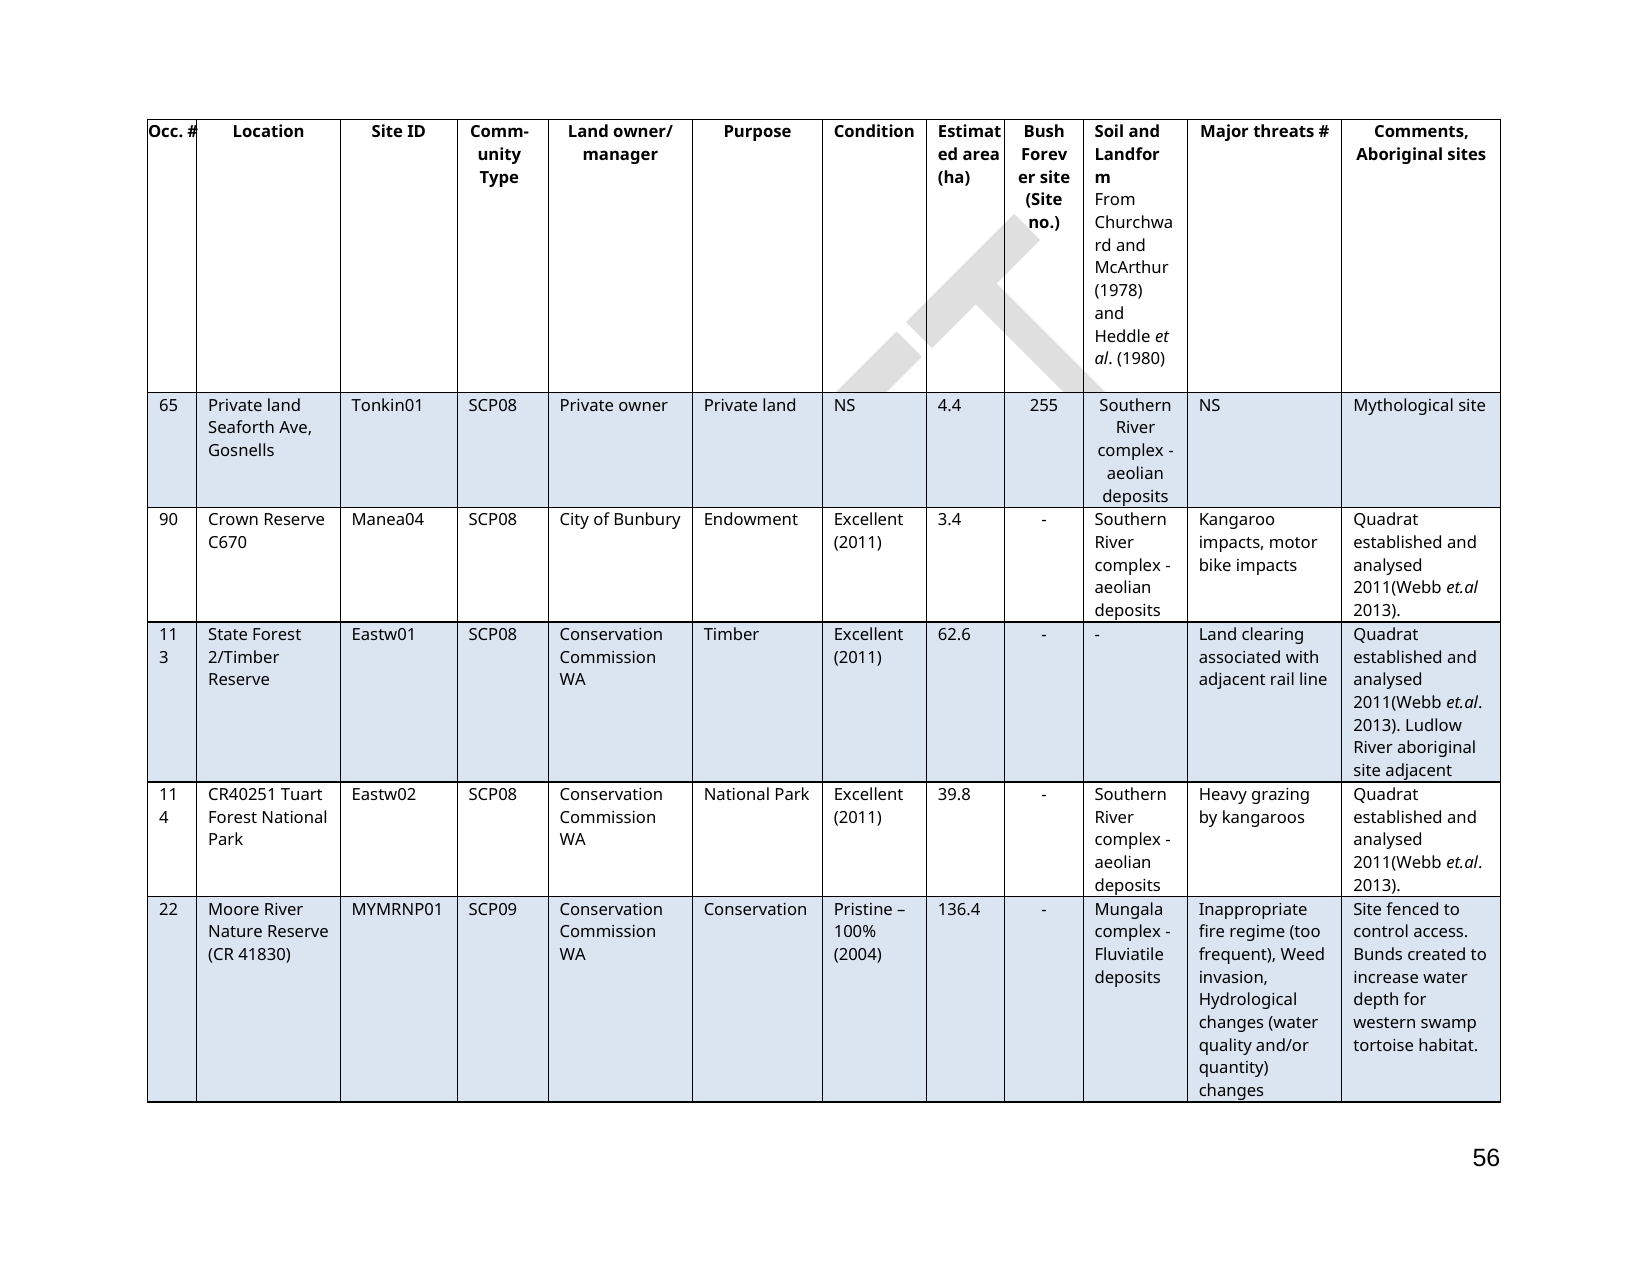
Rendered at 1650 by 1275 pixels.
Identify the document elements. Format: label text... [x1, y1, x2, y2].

table_cell NS [1188, 393, 1341, 507]
table_cell SCP08 [458, 783, 548, 896]
table_cell - [1005, 508, 1083, 621]
table_cell SCP08 [458, 508, 548, 621]
table_cell 90 [148, 508, 196, 621]
table_cell 65 [148, 393, 196, 507]
table_cell 39.8 [927, 783, 1004, 896]
table_cell MYMRNP01 [341, 897, 457, 1101]
table_cell NS [823, 393, 926, 507]
table_cell CR40251 Tuart Forest National Park [197, 783, 340, 896]
table_cell Heavy grazing by kangaroos [1188, 783, 1341, 896]
table_cell Private land Seaforth Ave, Gosnells [197, 393, 340, 507]
table_cell 136.4 [927, 897, 1004, 1101]
table_cell Mythological site [1342, 393, 1500, 507]
table_header Major threats # [1188, 120, 1341, 392]
table_cell 22 [148, 897, 196, 1101]
table_header Comments, Aboriginal sites [1342, 120, 1500, 392]
table_header Comm-unity Type [458, 120, 548, 392]
table_cell Quadrat established and analysed 2011(Webb et.al. 2013). [1342, 783, 1500, 896]
table_header Occ. # [148, 120, 196, 392]
table_cell - [1084, 623, 1187, 781]
table_cell Moore River Nature Reserve (CR 41830) [197, 897, 340, 1101]
table_cell 255 [1005, 393, 1083, 507]
table_header Estimated area (ha) [927, 120, 1004, 392]
table_cell Inappropriate fire regime (too frequent), Weed invasion, Hydrological changes (water quality and/or quantity) changes [1188, 897, 1341, 1101]
table_cell Eastw01 [341, 623, 457, 781]
table_cell Kangaroo impacts, motor bike impacts [1188, 508, 1341, 621]
table_cell Pristine – 100% (2004) [823, 897, 926, 1101]
table_header Location [197, 120, 340, 392]
table_header Condition [823, 120, 926, 392]
table_cell Conservation Commission WA [549, 897, 692, 1101]
table_cell 4.4 [927, 393, 1004, 507]
table_cell SCP08 [458, 393, 548, 507]
table_cell Conservation [693, 897, 822, 1101]
table_header Purpose [693, 120, 822, 392]
table_cell 114 [148, 783, 196, 896]
table_header Soil and Landform From Churchward and McArthur (1978) and Heddle et al. (1980) [1084, 120, 1187, 392]
table_cell Excellent (2011) [823, 783, 926, 896]
table_cell Conservation Commission WA [549, 623, 692, 781]
table_cell SCP08 [458, 623, 548, 781]
table_cell Timber [693, 623, 822, 781]
table_header Land owner/ manager [549, 120, 692, 392]
table_cell Southern River complex - aeolian deposits [1084, 508, 1187, 621]
table_header Site ID [341, 120, 457, 392]
table_header Bush Forever site (Site no.) [1005, 120, 1083, 392]
table_cell City of Bunbury [549, 508, 692, 621]
table_cell Mungala complex - Fluviatile deposits [1084, 897, 1187, 1101]
table_cell - [1005, 783, 1083, 896]
table_cell Eastw02 [341, 783, 457, 896]
table_cell Southern River complex - aeolian deposits [1084, 393, 1187, 507]
table_cell Tonkin01 [341, 393, 457, 507]
table_cell Quadrat established and analysed 2011(Webb et.al. 2013). Ludlow River aboriginal site adjacent [1342, 623, 1500, 781]
table_cell Conservation Commission WA [549, 783, 692, 896]
table_cell State Forest 2/Timber Reserve [197, 623, 340, 781]
table_cell Private owner [549, 393, 692, 507]
table_cell - [1005, 897, 1083, 1101]
table_cell 113 [148, 623, 196, 781]
table_cell Site fenced to control access. Bunds created to increase water depth for western swamp tortoise habitat. [1342, 897, 1500, 1101]
table_cell Excellent (2011) [823, 508, 926, 621]
table_cell Private land [693, 393, 822, 507]
table_cell - [1005, 623, 1083, 781]
table_cell Excellent (2011) [823, 623, 926, 781]
table_cell Crown Reserve C670 [197, 508, 340, 621]
table_cell National Park [693, 783, 822, 896]
table_cell Endowment [693, 508, 822, 621]
table_cell 3.4 [927, 508, 1004, 621]
table_cell Quadrat established and analysed 2011(Webb et.al 2013). [1342, 508, 1500, 621]
table_cell Land clearing associated with adjacent rail line [1188, 623, 1341, 781]
table_cell 62.6 [927, 623, 1004, 781]
table_cell Manea04 [341, 508, 457, 621]
table_cell Southern River complex - aeolian deposits [1084, 783, 1187, 896]
table_cell SCP09 [458, 897, 548, 1101]
